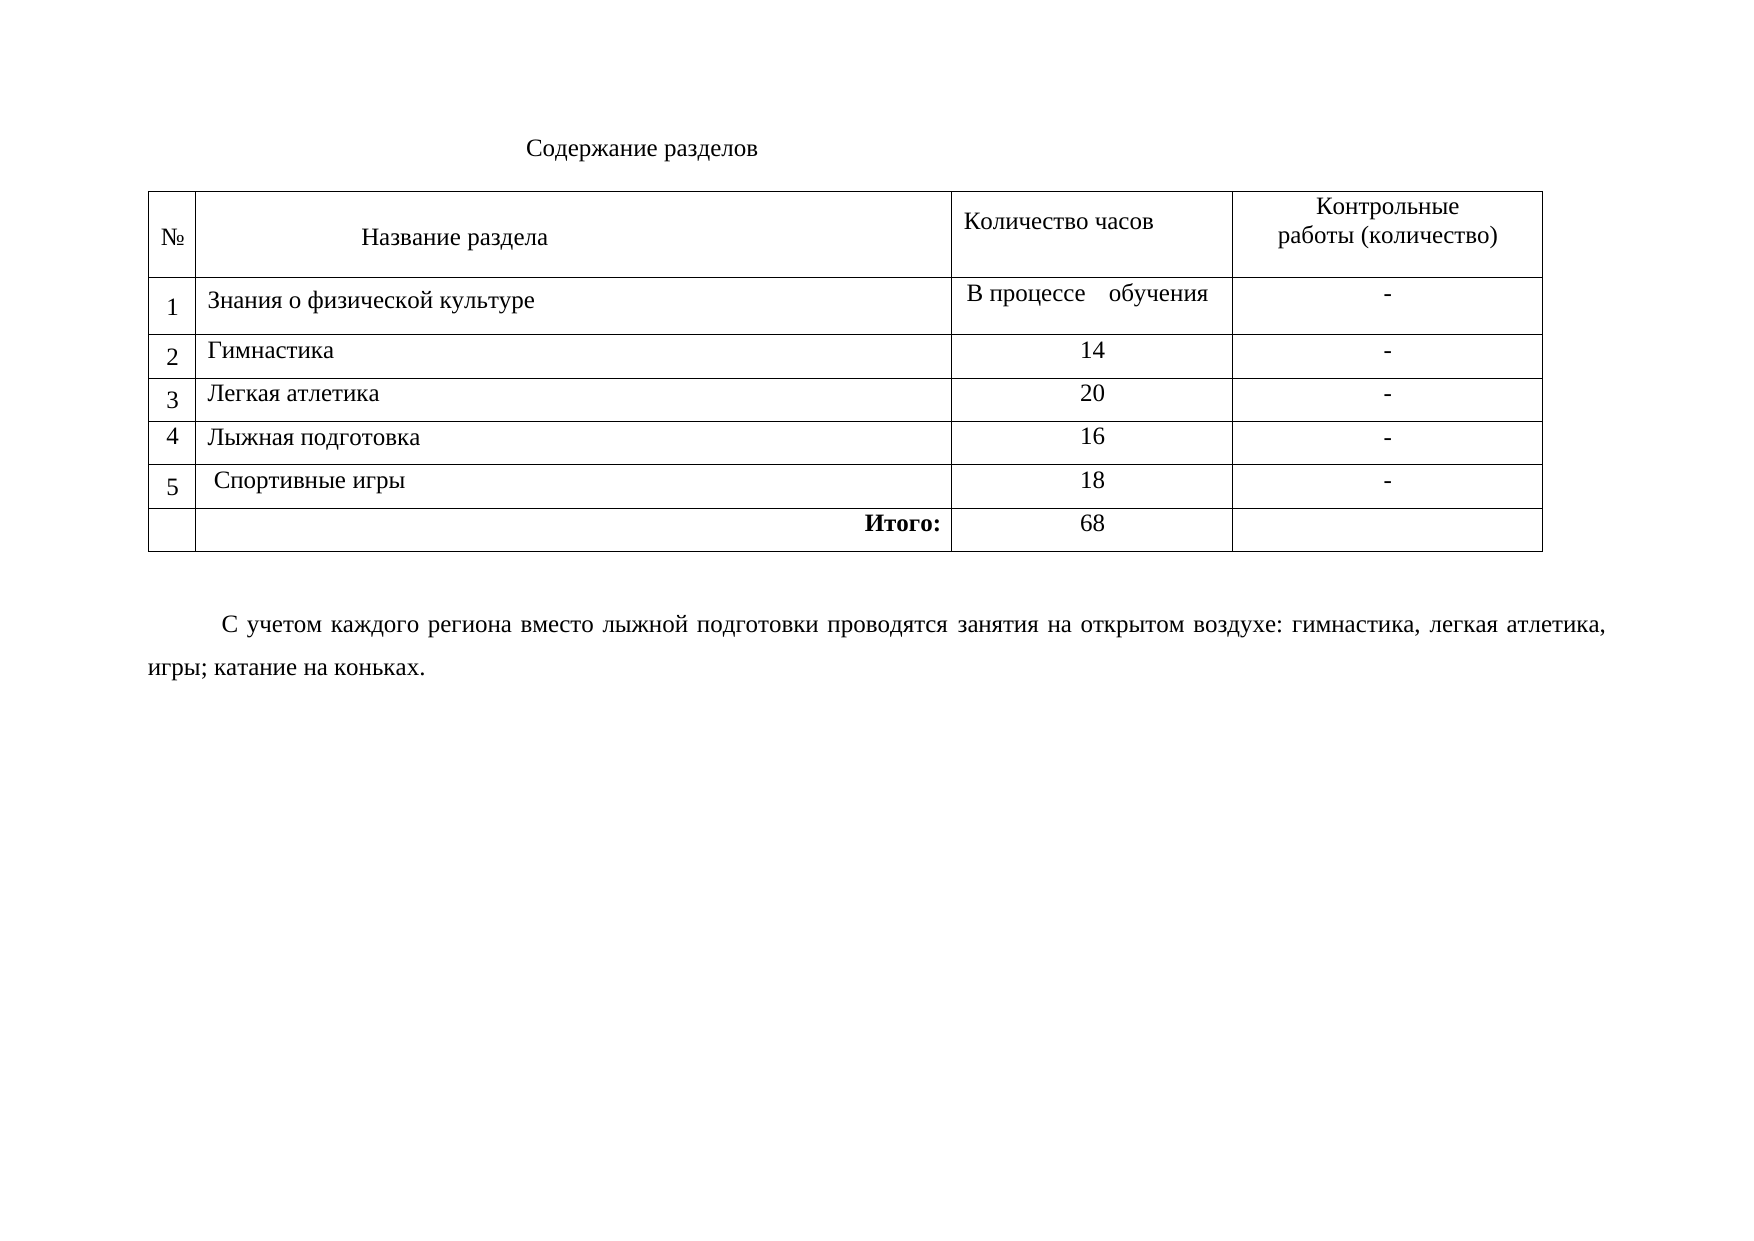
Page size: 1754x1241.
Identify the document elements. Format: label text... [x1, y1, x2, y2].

table_header Название раздела [196, 192, 951, 277]
table_cell Гимнастика [196, 335, 951, 377]
table_cell 5 [149, 465, 195, 507]
table_cell Знания о физической культуре [196, 278, 951, 334]
table_cell Итого: [196, 509, 951, 551]
table_cell Спортивные игры [196, 465, 951, 507]
table_header № [149, 192, 195, 277]
table_cell 18 [952, 465, 1232, 507]
text Содержание разделов [526, 133, 1631, 161]
table_cell 4 [149, 422, 195, 464]
table_cell - [1233, 465, 1542, 507]
table_cell 14 [952, 335, 1232, 377]
table_cell - [1233, 379, 1542, 421]
table_cell 2 [149, 335, 195, 377]
table_cell [149, 509, 195, 551]
table_header Количество часов [952, 192, 1232, 277]
table_cell В процессе обучения [952, 278, 1232, 334]
table_cell 68 [952, 509, 1232, 551]
table_cell - [1233, 422, 1542, 464]
table_cell - [1233, 278, 1542, 334]
text С учетом каждого региона вместо лыжной подготовки проводятся занятия на открытом воздухе: гимнастика, легкая атлетика, игры; катание на коньках. [148, 609, 1606, 681]
table_cell 16 [952, 422, 1232, 464]
table_cell 1 [149, 278, 195, 334]
table_cell [1233, 509, 1542, 551]
table_cell 3 [149, 379, 195, 421]
table_cell Лыжная подготовка [196, 422, 951, 464]
table_cell - [1233, 335, 1542, 377]
table_header Контрольные работы (количество) [1233, 192, 1542, 277]
table_cell Легкая атлетика [196, 379, 951, 421]
table_cell 20 [952, 379, 1232, 421]
